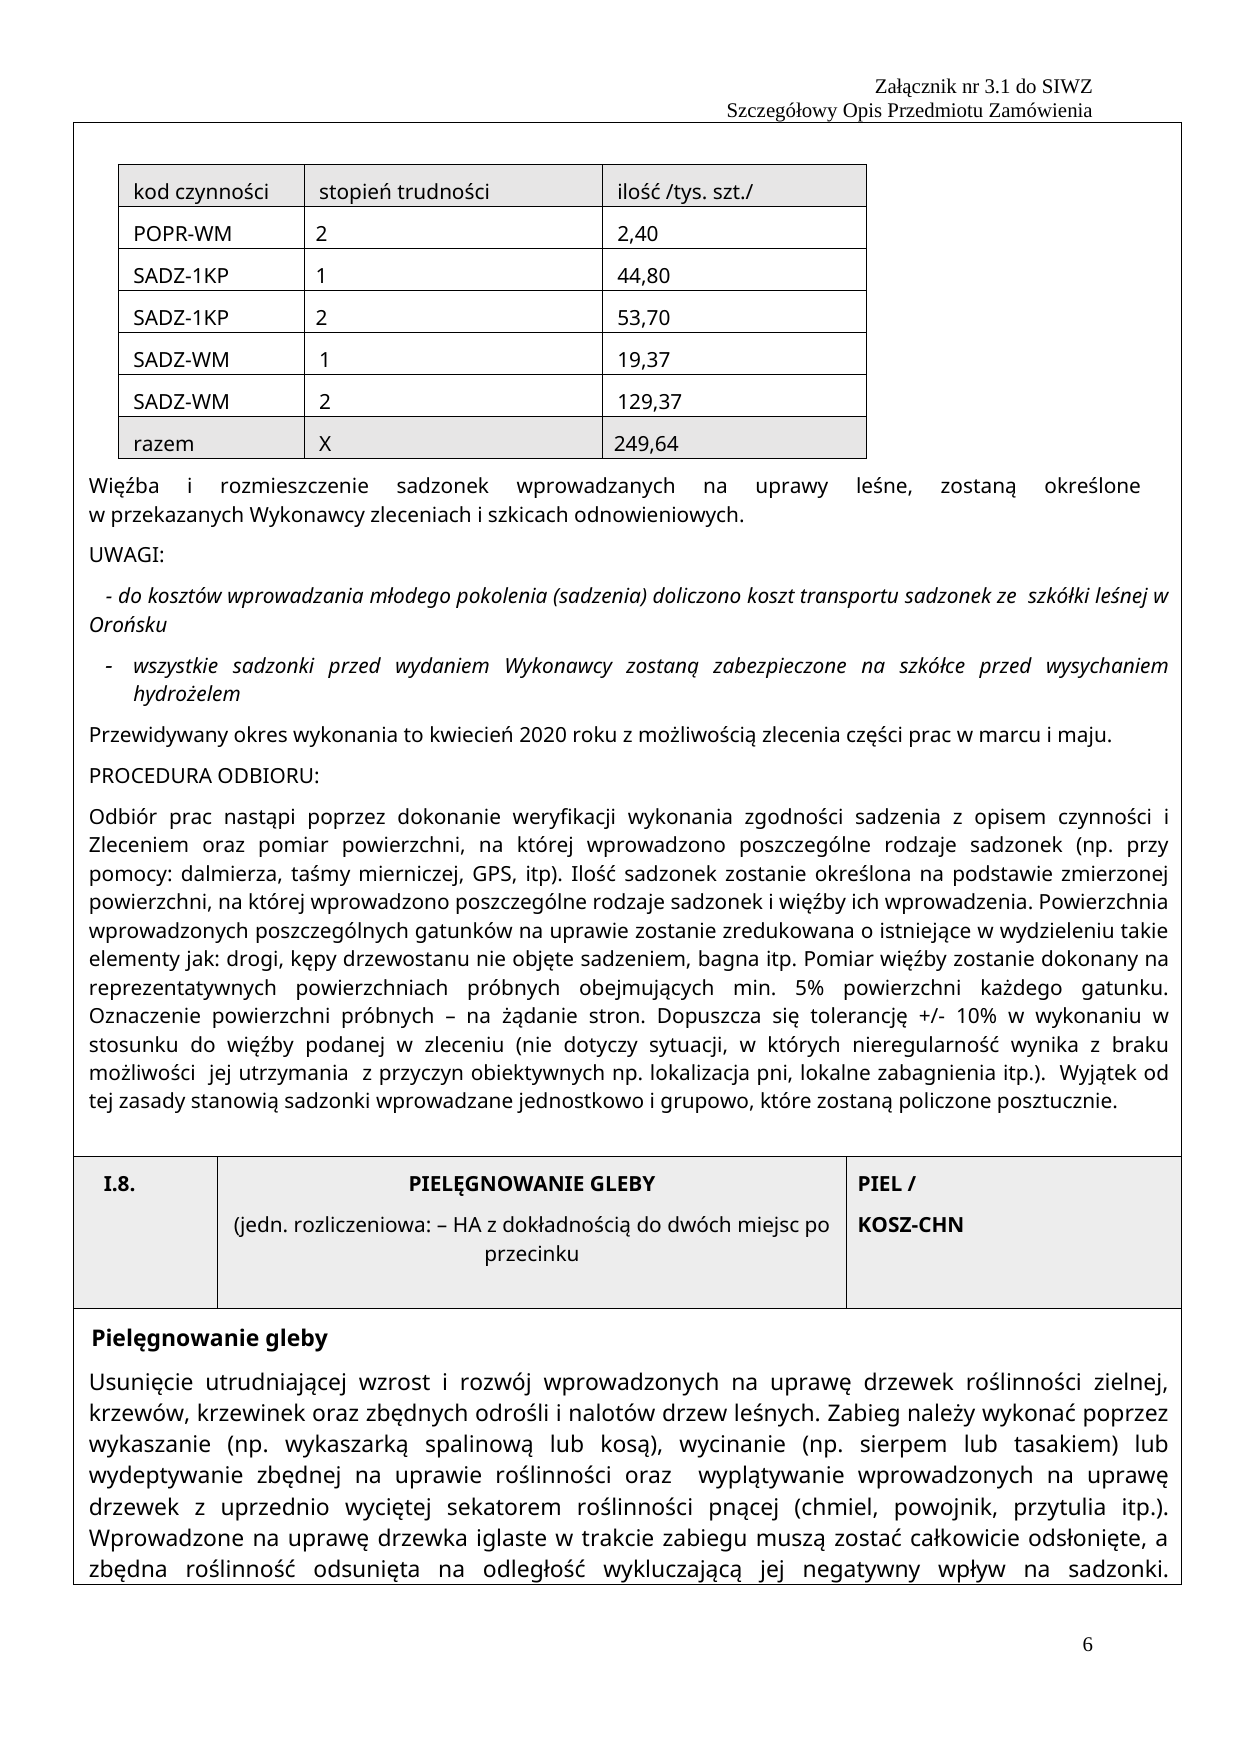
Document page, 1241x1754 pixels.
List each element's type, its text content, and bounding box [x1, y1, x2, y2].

table_cell PIEL / KOSZ-CHN [847, 1157, 1181, 1308]
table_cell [74, 1309, 1181, 1584]
table_cell PIELĘGNOWANIE GLEBY (jedn. rozliczeniowa: – HA z dokładnością do dwóch miejsc po przecinku [218, 1157, 846, 1308]
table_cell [74, 123, 1181, 1156]
table_cell I.8. [74, 1157, 217, 1308]
